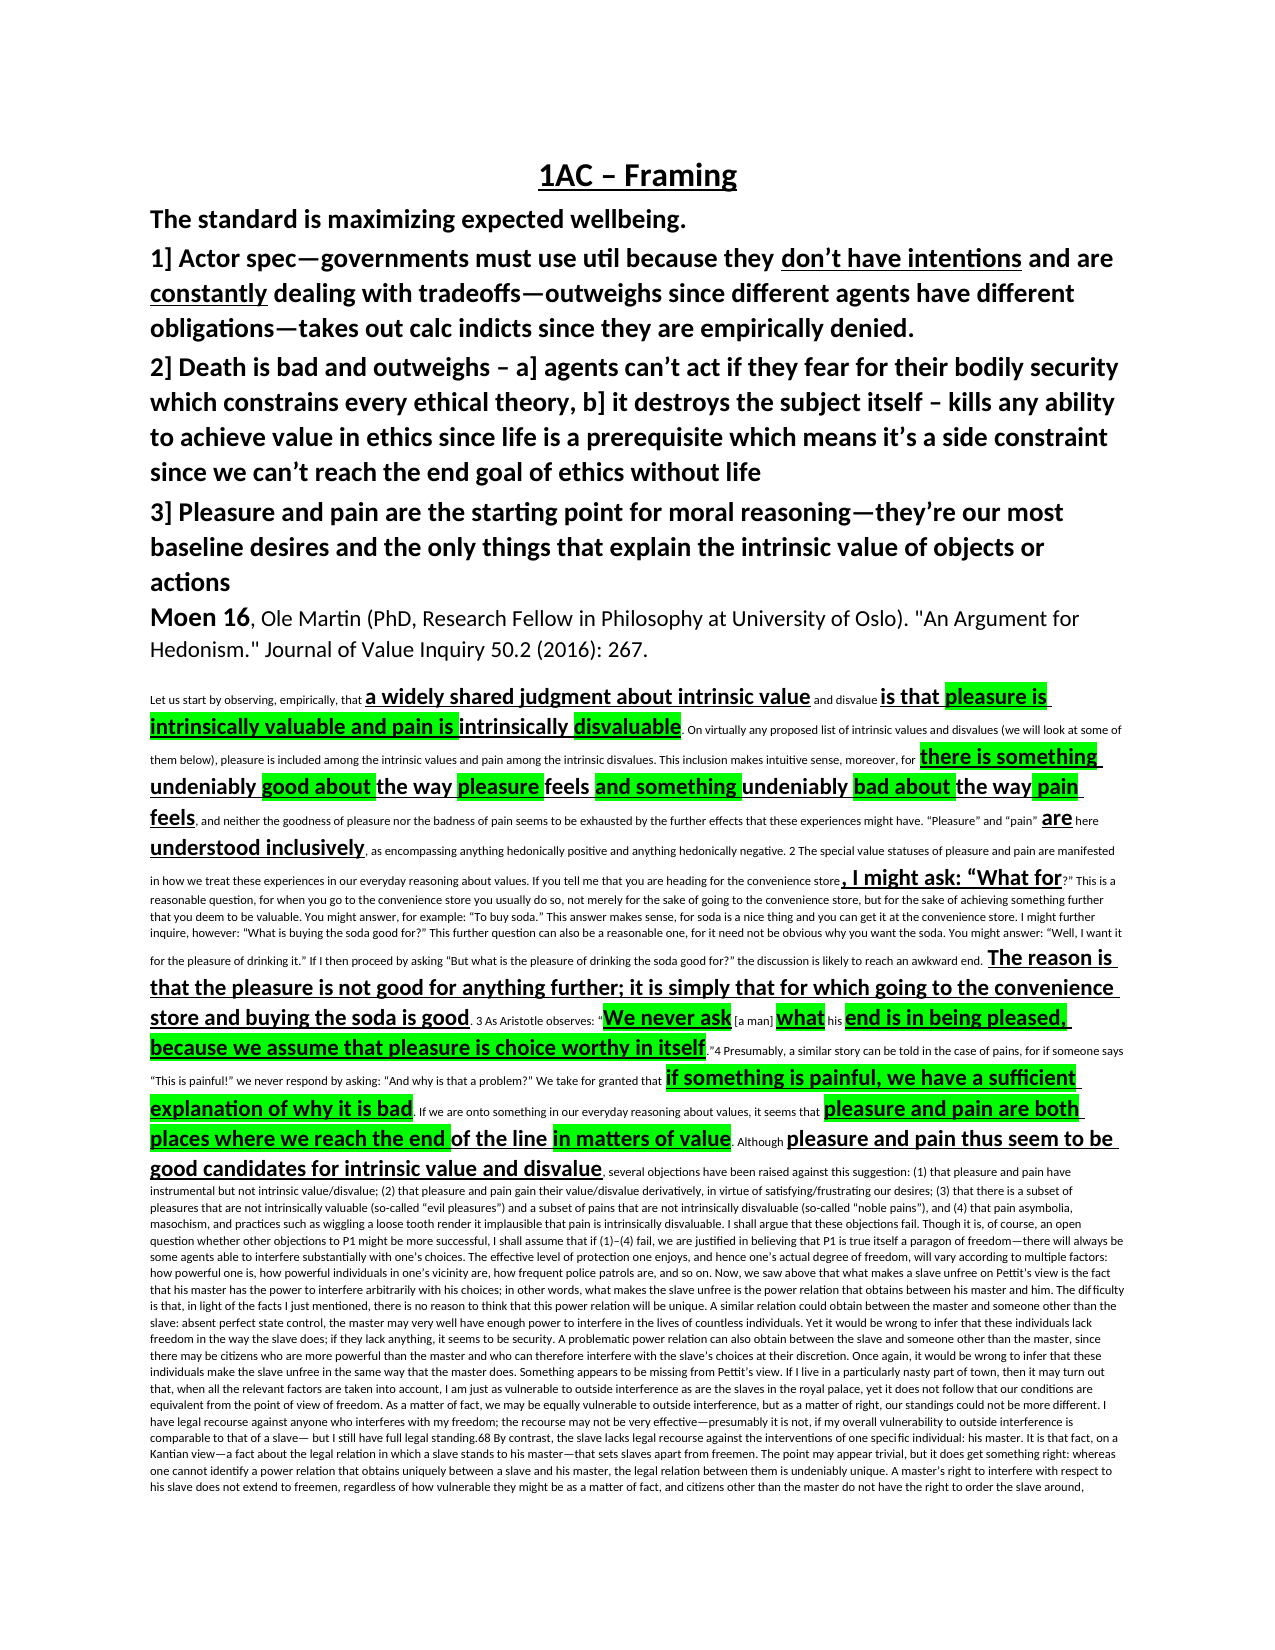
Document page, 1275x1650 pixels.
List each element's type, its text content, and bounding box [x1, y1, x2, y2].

subtitle 1AC – Framing [150, 154, 1125, 195]
subtitle 2] Death is bad and outweighs – a] agents can’t act if they fear for their bodily security which constrains every ethical theory, b] it destroys the subject itself – kills any ability to achieve value in ethics since life is a prerequisite which means it’s a side constraint since we can’t reach the end goal of ethics without life [150, 351, 1125, 489]
subtitle The standard is maximizing expected wellbeing. [150, 202, 1125, 235]
subtitle 3] Pleasure and pain are the starting point for moral reasoning—they’re our most baseline desires and the only things that explain the intrinsic value of objects or actions [150, 495, 1125, 598]
subtitle 1] Actor spec—governments must use util because they don’t have intentions and are constantly dealing with tradeoffs—outweighs since different agents have different obligations—takes out calc indicts since they are empirically denied. [150, 241, 1125, 344]
text Moen 16, Ole Martin (PhD, Research Fellow in Philosophy at University of Oslo). "An Argument for Hedonism." Journal of Value Inquiry 50.2 (2016): 267. [150, 600, 1125, 663]
